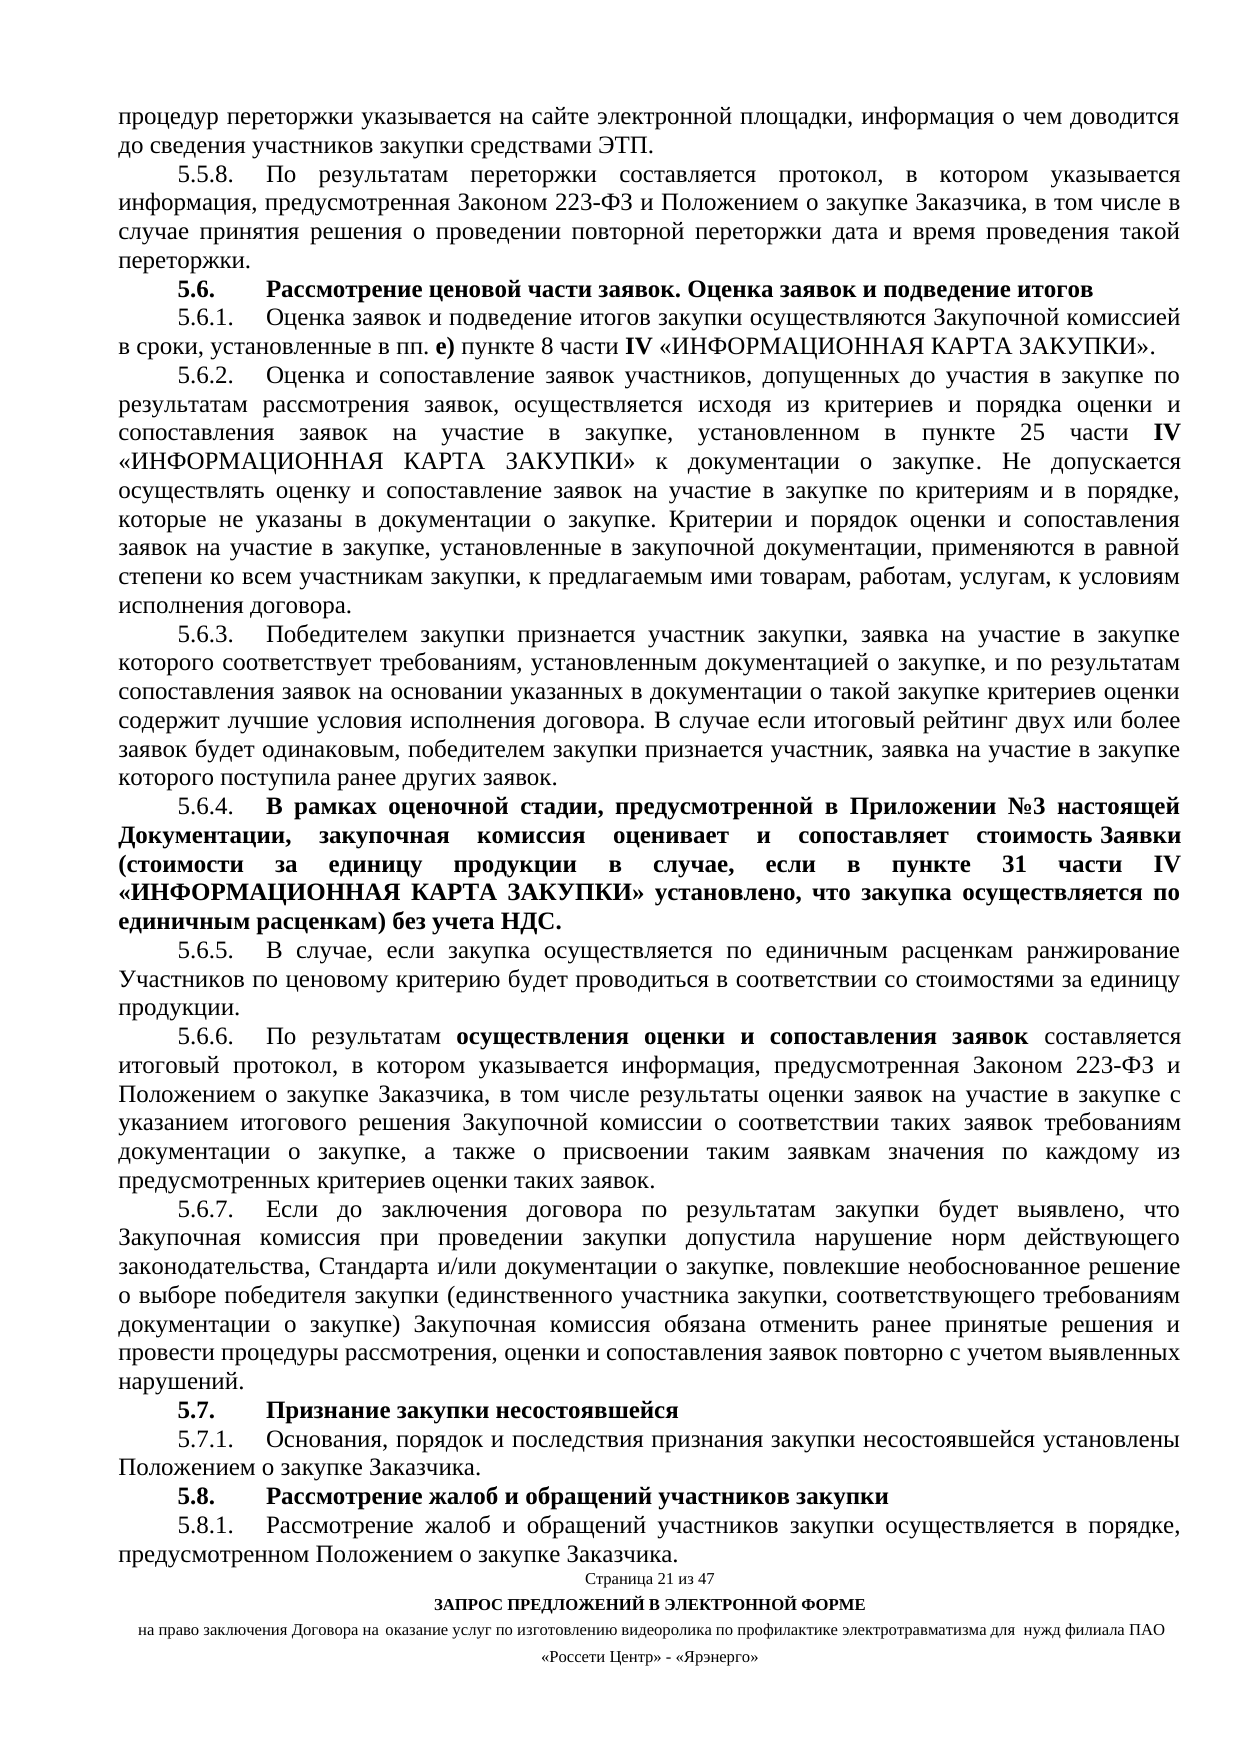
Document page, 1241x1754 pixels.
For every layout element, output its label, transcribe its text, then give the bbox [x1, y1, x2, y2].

subtitle Рассмотрение жалоб и обращений участников закупки [118, 1481, 1181, 1510]
subtitle Основания, порядок и последствия признания закупки несостоявшейся установлены Положением о закупке Заказчика. [118, 1424, 1181, 1481]
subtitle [118, 101, 1181, 159]
subtitle По результатам переторжки составляется протокол, в котором указывается информация, предусмотренная Законом 223-ФЗ и Положением о закупке Заказчика, в том числе в случае принятия решения о проведении повторной переторжки дата и время проведения такой переторжки. [118, 159, 1181, 274]
subtitle По результатам осуществления оценки и сопоставления заявок составляется итоговый протокол, в котором указывается информация, предусмотренная Законом 223-ФЗ и Положением о закупке Заказчика, в том числе результаты оценки заявок на участие в закупке с указанием итогового решения Закупочной комиссии о соответствии таких заявок требованиям документации о закупке, а также о присвоении таким заявкам значения по каждому из предусмотренных критериев оценки таких заявок. [118, 1021, 1181, 1194]
subtitle Если до заключения договора по результатам закупки будет выявлено, что Закупочная комиссия при проведении закупки допустила нарушение норм действующего законодательства, Стандарта и/или документации о закупке, повлекшие необоснованное решение о выборе победителя закупки (единственного участника закупки, соответствующего требованиям документации о закупке) Закупочная комиссия обязана отменить ранее принятые решения и провести процедуры рассмотрения, оценки и сопоставления заявок повторно с учетом выявленных нарушений. [118, 1194, 1181, 1395]
subtitle Оценка и сопоставление заявок участников, допущенных до участия в закупке по результатам рассмотрения заявок, осуществляется исходя из критериев и порядка оценки и сопоставления заявок на участие в закупке, установленном в пункте 25 части IV «ИНФОРМАЦИОННАЯ КАРТА ЗАКУПКИ» к документации о закупке. Не допускается осуществлять оценку и сопоставление заявок на участие в закупке по критериям и в порядке, которые не указаны в документации о закупке. Критерии и порядок оценки и сопоставления заявок на участие в закупке, установленные в закупочной документации, применяются в равной степени ко всем участникам закупки, к предлагаемым ими товарам, работам, услугам, к условиям исполнения договора. [118, 360, 1181, 619]
subtitle Рассмотрение ценовой части заявок. Оценка заявок и подведение итогов [118, 274, 1181, 302]
subtitle Признание закупки несостоявшейся [118, 1395, 1181, 1424]
subtitle В случае, если закупка осуществляется по единичным расценкам ранжирование Участников по ценовому критерию будет проводиться в соответствии со стоимостями за единицу продукции. [118, 935, 1181, 1021]
subtitle Оценка заявок и подведение итогов закупки осуществляются Закупочной комиссией в сроки, установленные в пп. е) пункте 8 части IV «ИНФОРМАЦИОННАЯ КАРТА ЗАКУПКИ». [118, 302, 1181, 360]
subtitle В рамках оценочной стадии, предусмотренной в Приложении №3 настоящей Документации, закупочная комиссия оценивает и сопоставляет стоимость Заявки (стоимости за единицу продукции в случае, если в пункте 31 части IV «ИНФОРМАЦИОННАЯ КАРТА ЗАКУПКИ» установлено, что закупка осуществляется по единичным расценкам) без учета НДС. [118, 791, 1181, 935]
subtitle Рассмотрение жалоб и обращений участников закупки осуществляется в порядке, предусмотренном Положением о закупке Заказчика. [118, 1510, 1181, 1567]
subtitle Победителем закупки признается участник закупки, заявка на участие в закупке которого соответствует требованиям, установленным документацией о закупке, и по результатам сопоставления заявок на основании указанных в документации о такой закупке критериев оценки содержит лучшие условия исполнения договора. В случае если итоговый рейтинг двух или более заявок будет одинаковым, победителем закупки признается участник, заявка на участие в закупке которого поступила ранее других заявок. [118, 619, 1181, 791]
